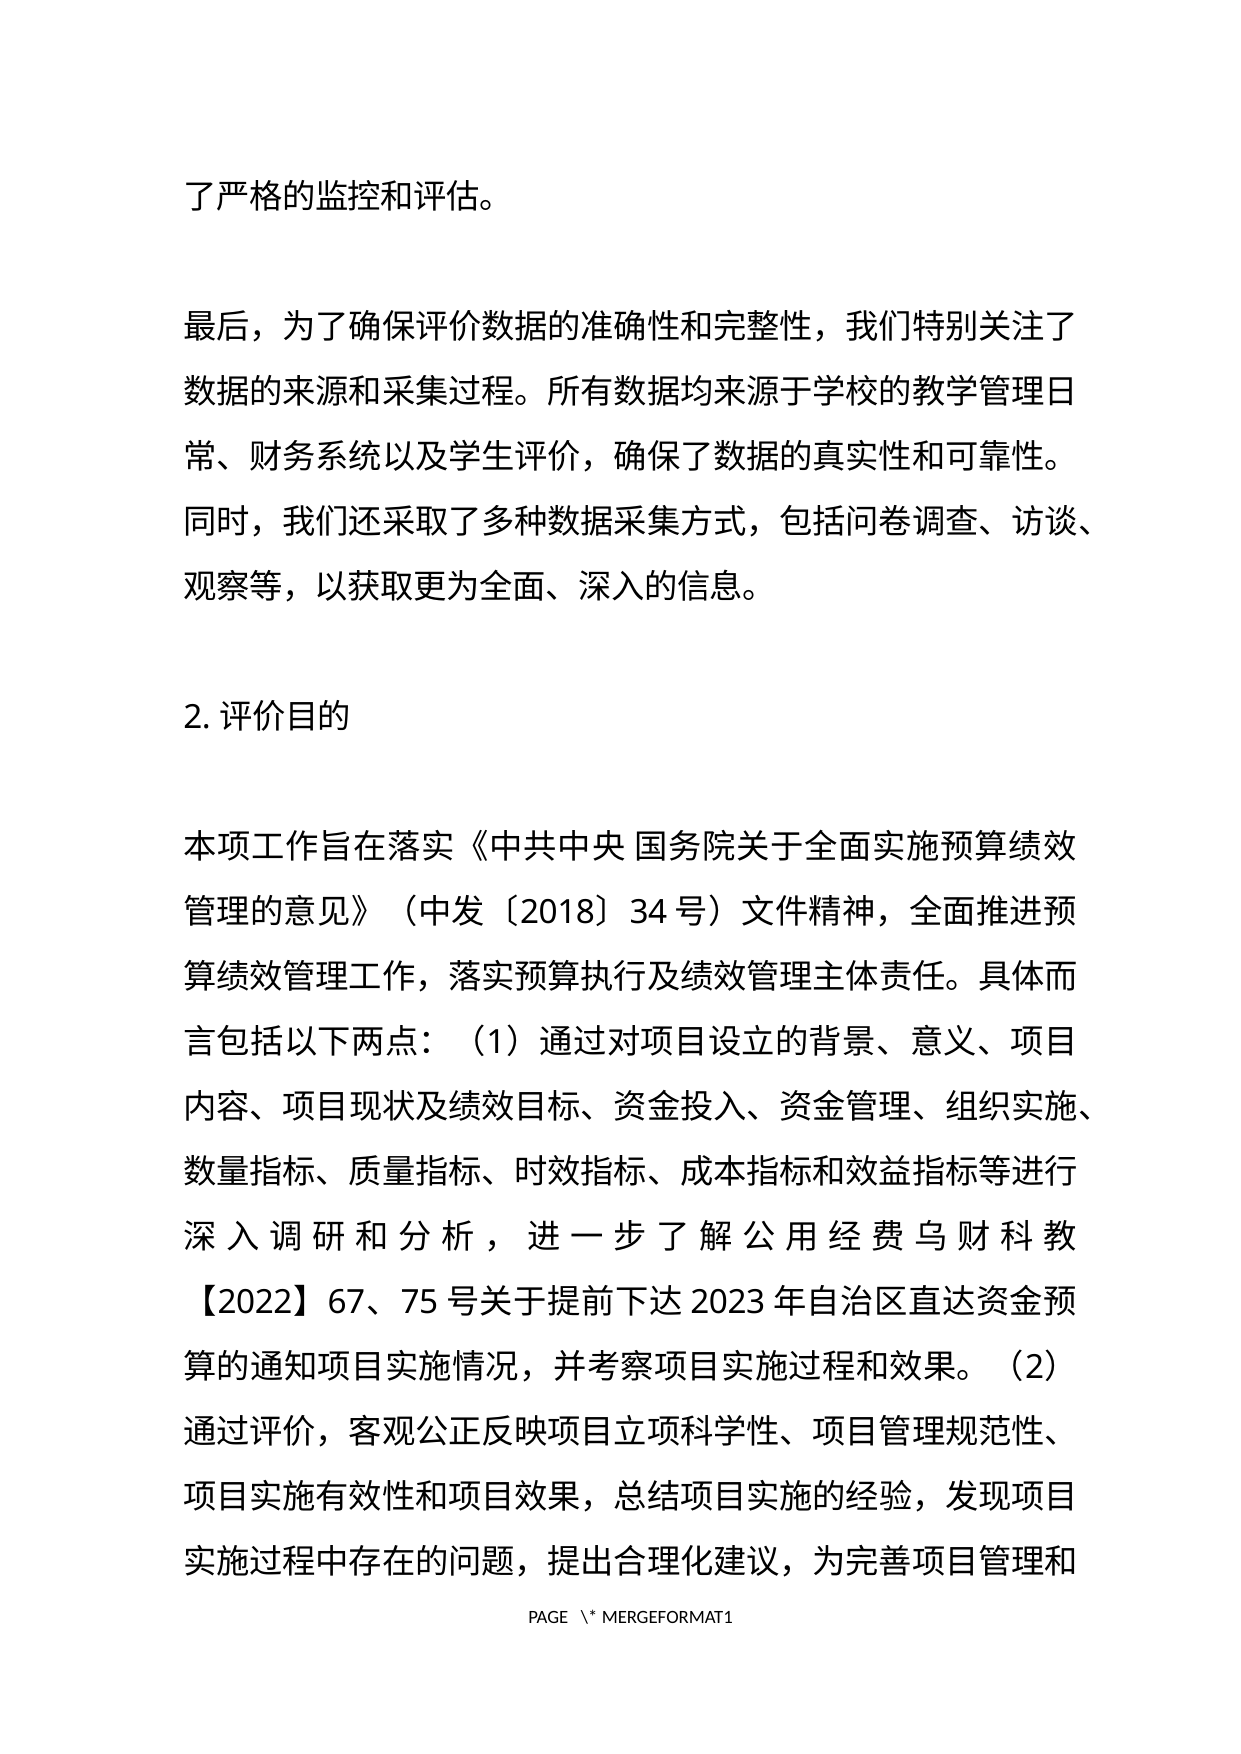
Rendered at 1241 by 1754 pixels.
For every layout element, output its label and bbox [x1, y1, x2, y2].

text [183, 162, 1078, 1592]
